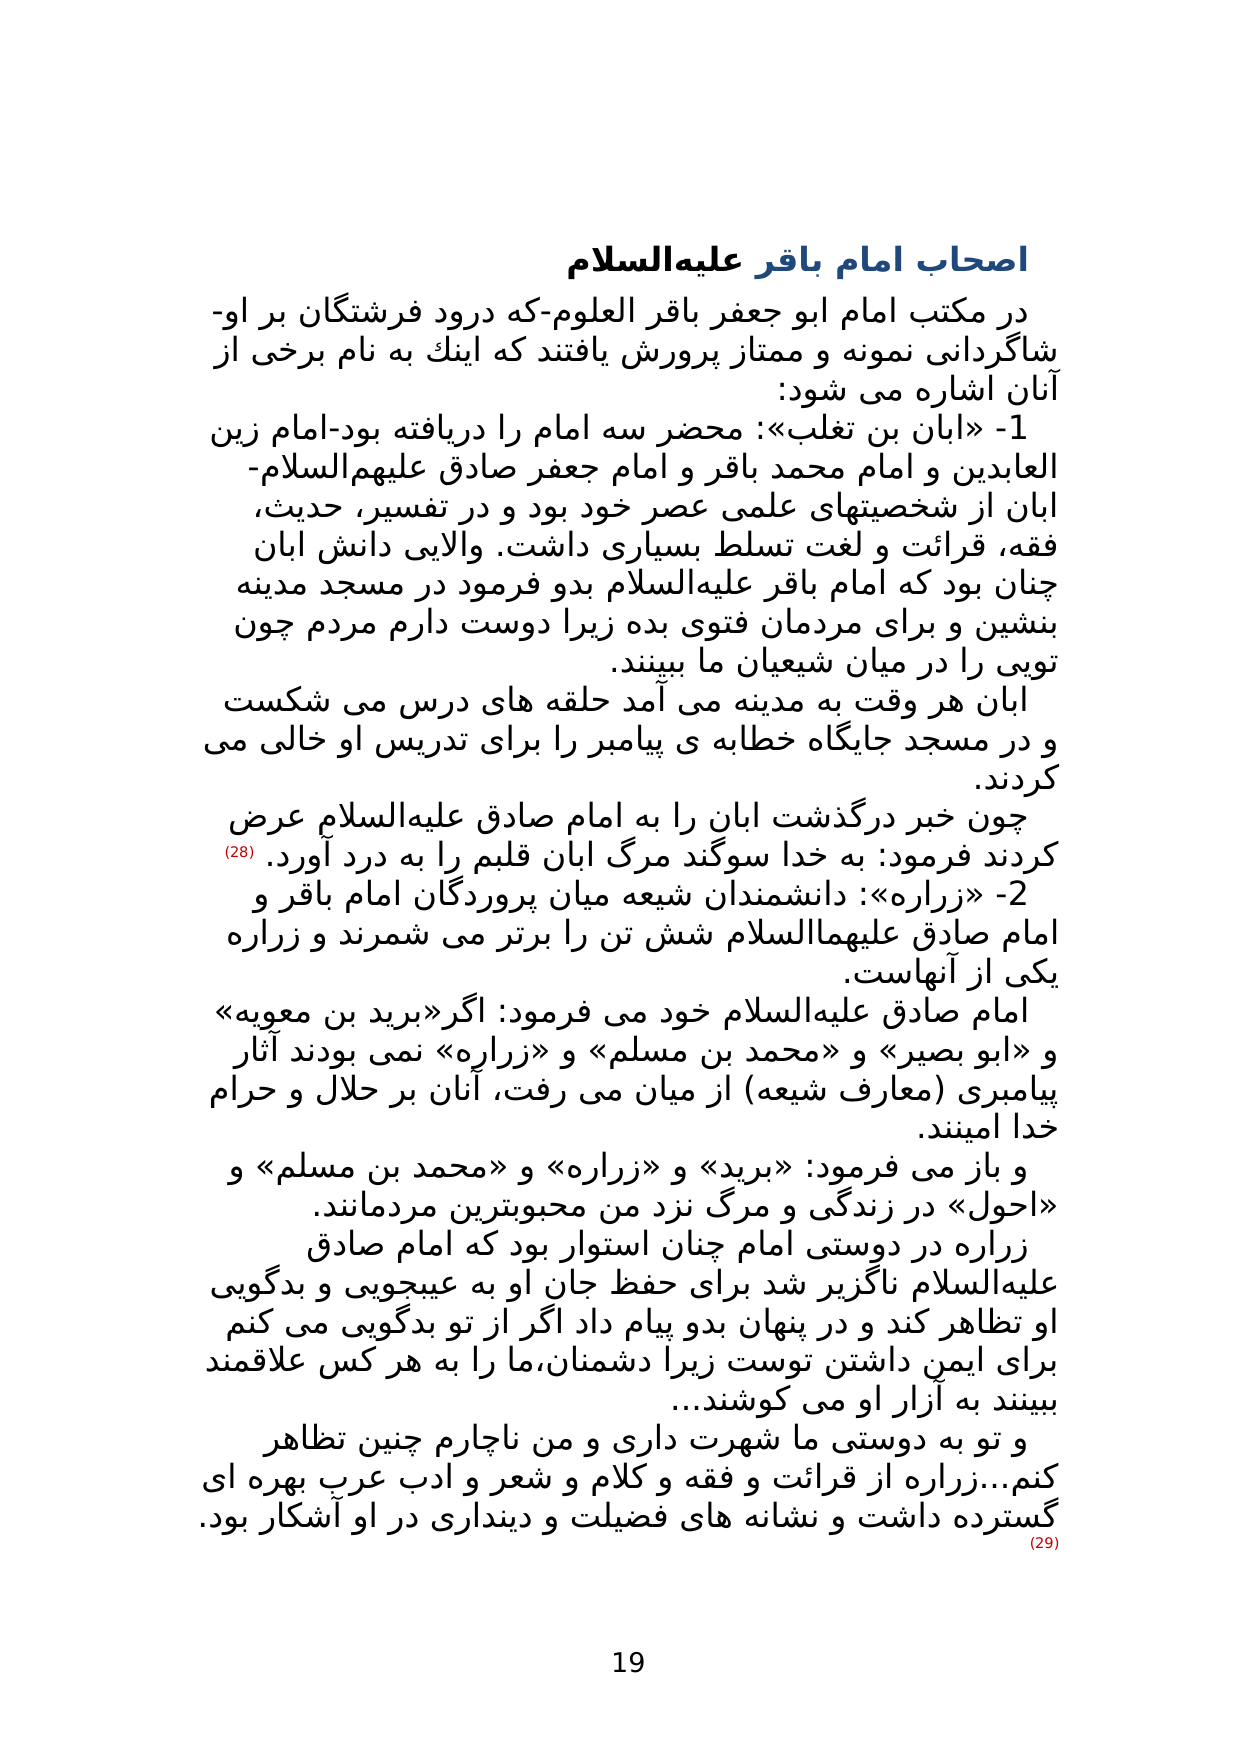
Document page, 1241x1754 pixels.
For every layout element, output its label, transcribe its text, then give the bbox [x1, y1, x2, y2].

text ابان هر وقت به مدينه مى آمد حلقه هاى درس مى شكست و در مسجد جايگاه خطابه ى پيامبر را براى تدريس او خالى مى كردند. [197, 680, 1059, 797]
text و باز مى فرمود: «بريد» و «زراره» و «محمد بن مسلم» و «احول» در زندگى و مرگ نزد من محبوبترين مردمانند. [197, 1147, 1059, 1224]
text چون خبر درگذشت ابان را به امام صادق عليه‌السلام عرض كردند فرمود: به خدا سوگند مرگ ابان قلبم را به درد آورد. (28) [197, 797, 1059, 875]
subtitle اصحاب امام باقر عليه‌السلام [197, 241, 1059, 279]
text و تو به دوستى ما شهرت دارى و من ناچارم چنين تظاهر كنم...زراره از قرائت و فقه و كلام و شعر و ادب عرب بهره اى گسترده داشت و نشانه هاى فضيلت و ديندارى در او آشكار بود. (29) [197, 1419, 1059, 1564]
text 1- «ابان بن تغلب»: محضر سه امام را دريافته بود-امام زين العابدين و امام محمد باقر و امام جعفر صادق عليهم‌السلام-ابان از شخصيتهاى علمى عصر خود بود و در تفسير، حديث، فقه، قرائت و لغت تسلط بسيارى داشت. والايى دانش ابان چنان بود كه امام باقر عليه‌السلام بدو فرمود در مسجد مدينه بنشين و براى مردمان فتوى بده زيرا دوست دارم مردم چون تويى را در ميان شيعيان ما ببينند. [197, 408, 1059, 680]
text امام صادق عليه‌السلام خود مى فرمود: اگر«بريد بن معويه» و «ابو بصير» و «محمد بن مسلم» و «زراره» نمى بودند آثار پيامبرى (معارف شيعه) از ميان مى رفت، آنان بر حلال و حرام خدا امينند. [197, 991, 1059, 1147]
text زراره در دوستى امام چنان استوار بود كه امام صادق عليه‌السلام ناگزير شد براى حفظ جان او به عيبجويى و بدگويى او تظاهر كند و در پنهان بدو پيام داد اگر از تو بدگويى مى كنم براى ايمن داشتن توست زيرا دشمنان،ما را به هر كس علاقمند ببينند به آزار او مى كوشند... [197, 1224, 1059, 1419]
text در مكتب امام ابو جعفر باقر العلوم-كه درود فرشتگان بر او-شاگردانى نمونه و ممتاز پرورش يافتند كه اينك به نام برخى از آنان اشاره مى شود: [197, 292, 1059, 408]
text 2- «زراره»: دانشمندان شيعه ميان پروردگان امام باقر و امام صادق عليهما‌السلام شش تن را برتر مى شمرند و زراره يكى از آنهاست. [197, 875, 1059, 991]
